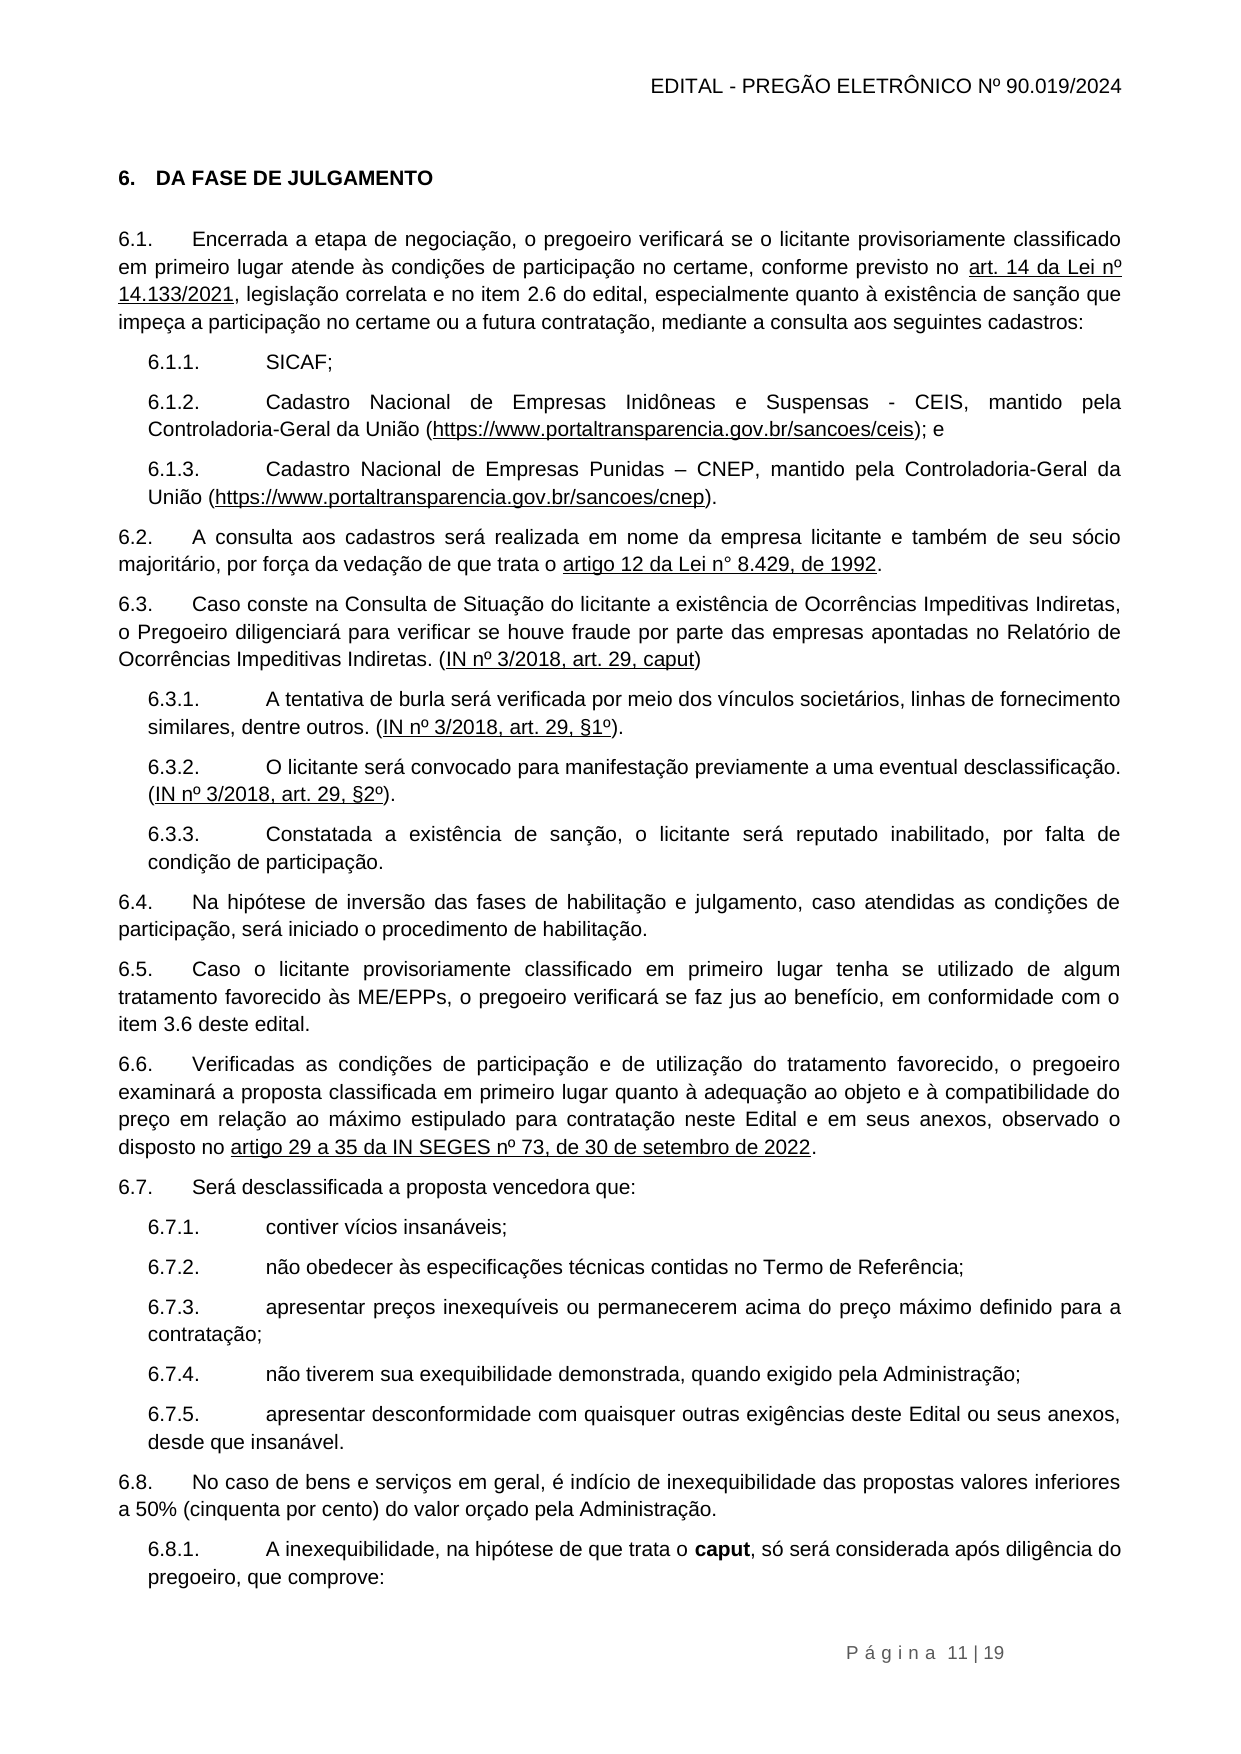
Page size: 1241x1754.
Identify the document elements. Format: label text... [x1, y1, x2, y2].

text apresentar desconformidade com quaisquer outras exigências deste Edital ou seus anexos, desde que insanável. [148, 1402, 1122, 1453]
text DA FASE DE JULGAMENTO [118, 166, 1122, 190]
text não tiverem sua exequibilidade demonstrada, quando exigido pela Administração; [148, 1362, 1122, 1386]
text contiver vícios insanáveis; [148, 1214, 1122, 1238]
text Caso conste na Consulta de Situação do licitante a existência de Ocorrências Impeditivas Indiretas, o Pregoeiro diligenciará para verificar se houve fraude por parte das empresas apontadas no Relatório de Ocorrências Impeditivas Indiretas. (IN nº 3/2018, art. 29, caput) [118, 592, 1122, 671]
text A inexequibilidade, na hipótese de que trata o caput, só será considerada após diligência do pregoeiro, que comprove: [148, 1537, 1122, 1588]
text No caso de bens e serviços em geral, é indício de inexequibilidade das propostas valores inferiores a 50% (cinquenta por cento) do valor orçado pela Administração. [118, 1469, 1122, 1521]
text Na hipótese de inversão das fases de habilitação e julgamento, caso atendidas as condições de participação, será iniciado o procedimento de habilitação. [118, 889, 1122, 941]
text SICAF; [148, 349, 1122, 373]
text Cadastro Nacional de Empresas Inidôneas e Suspensas - CEIS, mantido pela Controladoria-Geral da União (https://www.portaltransparencia.gov.br/sancoes/ceis); e [148, 389, 1122, 441]
text Caso o licitante provisoriamente classificado em primeiro lugar tenha se utilizado de algum tratamento favorecido às ME/EPPs, o pregoeiro verificará se faz jus ao benefício, em conformidade com o item 3.6 deste edital. [118, 957, 1122, 1036]
text não obedecer às especificações técnicas contidas no Termo de Referência; [148, 1254, 1122, 1278]
text Encerrada a etapa de negociação, o pregoeiro verificará se o licitante provisoriamente classificado em primeiro lugar atende às condições de participação no certame, conforme previsto no art. 14 da Lei nº 14.133/2021, legislação correlata e no item 3.7 do edital, especialmente quanto à existência de sanção que impeça a participação no certame ou a futura contratação, mediante a consulta aos seguintes cadastros: [118, 227, 1122, 333]
text apresentar preços inexequíveis ou permanecerem acima do preço máximo definido para a contratação; [148, 1294, 1122, 1346]
text Verificadas as condições de participação e de utilização do tratamento favorecido, o pregoeiro examinará a proposta classificada em primeiro lugar quanto à adequação ao objeto e à compatibilidade do preço em relação ao máximo estipulado para contratação neste Edital e em seus anexos, observado o disposto no artigo 29 a 35 da IN SEGES nº 73, de 30 de setembro de 2022. [118, 1052, 1122, 1158]
text A consulta aos cadastros será realizada em nome da empresa licitante e também de seu sócio majoritário, por força da vedação de que trata o artigo 12 da Lei n° 8.429, de 1992. [118, 524, 1122, 576]
text A tentativa de burla será verificada por meio dos vínculos societários, linhas de fornecimento similares, dentre outros. (IN nº 3/2018, art. 29, §1º). [148, 687, 1122, 738]
text Cadastro Nacional de Empresas Punidas – CNEP, mantido pela Controladoria-Geral da União (https://www.portaltransparencia.gov.br/sancoes/cnep). [148, 457, 1122, 508]
text Será desclassificada a proposta vencedora que: [118, 1174, 1122, 1198]
text Constatada a existência de sanção, o licitante será reputado inabilitado, por falta de condição de participação. [148, 822, 1122, 873]
text O licitante será convocado para manifestação previamente a uma eventual desclassificação. (IN nº 3/2018, art. 29, §2º). [148, 754, 1122, 806]
